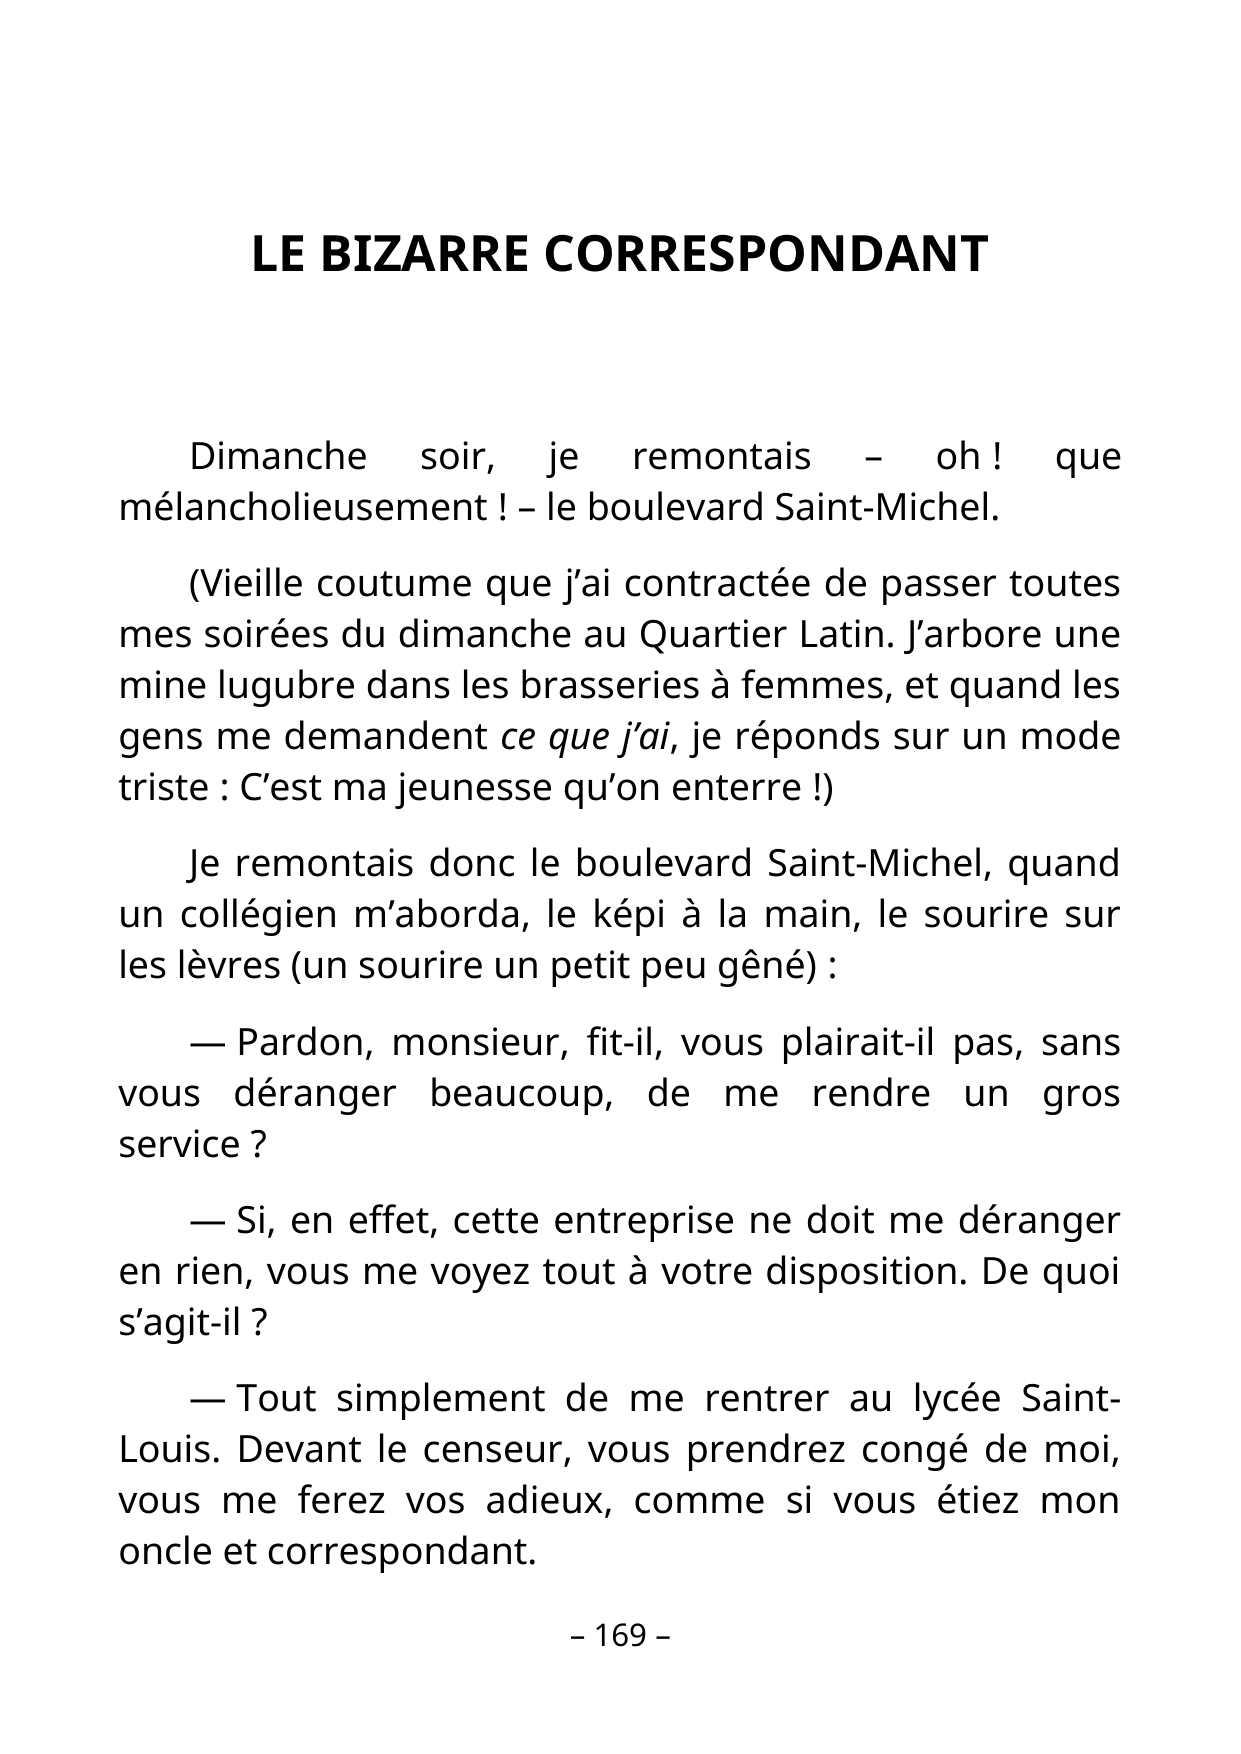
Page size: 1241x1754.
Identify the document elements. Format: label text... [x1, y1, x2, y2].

text — Pardon, monsieur, fit-il, vous plairait-il pas, sans vous déranger beaucoup, de me rendre un gros service ? [118, 1015, 1122, 1168]
text — Si, en effet, cette entreprise ne doit me déranger en rien, vous me voyez tout à votre disposition. De quoi s’agit-il ? [118, 1193, 1122, 1346]
text (Vieille coutume que j’ai contractée de passer toutes mes soirées du dimanche au Quartier Latin. J’arbore une mine lugubre dans les brasseries à femmes, et quand les gens me demandent ce que j’ai, je réponds sur un mode triste : C’est ma jeunesse qu’on enterre !) [118, 556, 1122, 812]
text — Tout simplement de me rentrer au lycée Saint-Louis. Devant le censeur, vous prendrez congé de moi, vous me ferez vos adieux, comme si vous étiez mon oncle et correspondant. [118, 1371, 1122, 1575]
subtitle LE BIZARRE CORRESPONDANT [118, 218, 1122, 354]
text Je remontais donc le boulevard Saint-Michel, quand un collégien m’aborda, le képi à la main, le sourire sur les lèvres (un sourire un petit peu gêné) : [118, 837, 1122, 990]
text Dimanche soir, je remontais – oh ! que mélancholieusement ! – le boulevard Saint-Michel. [118, 429, 1122, 531]
